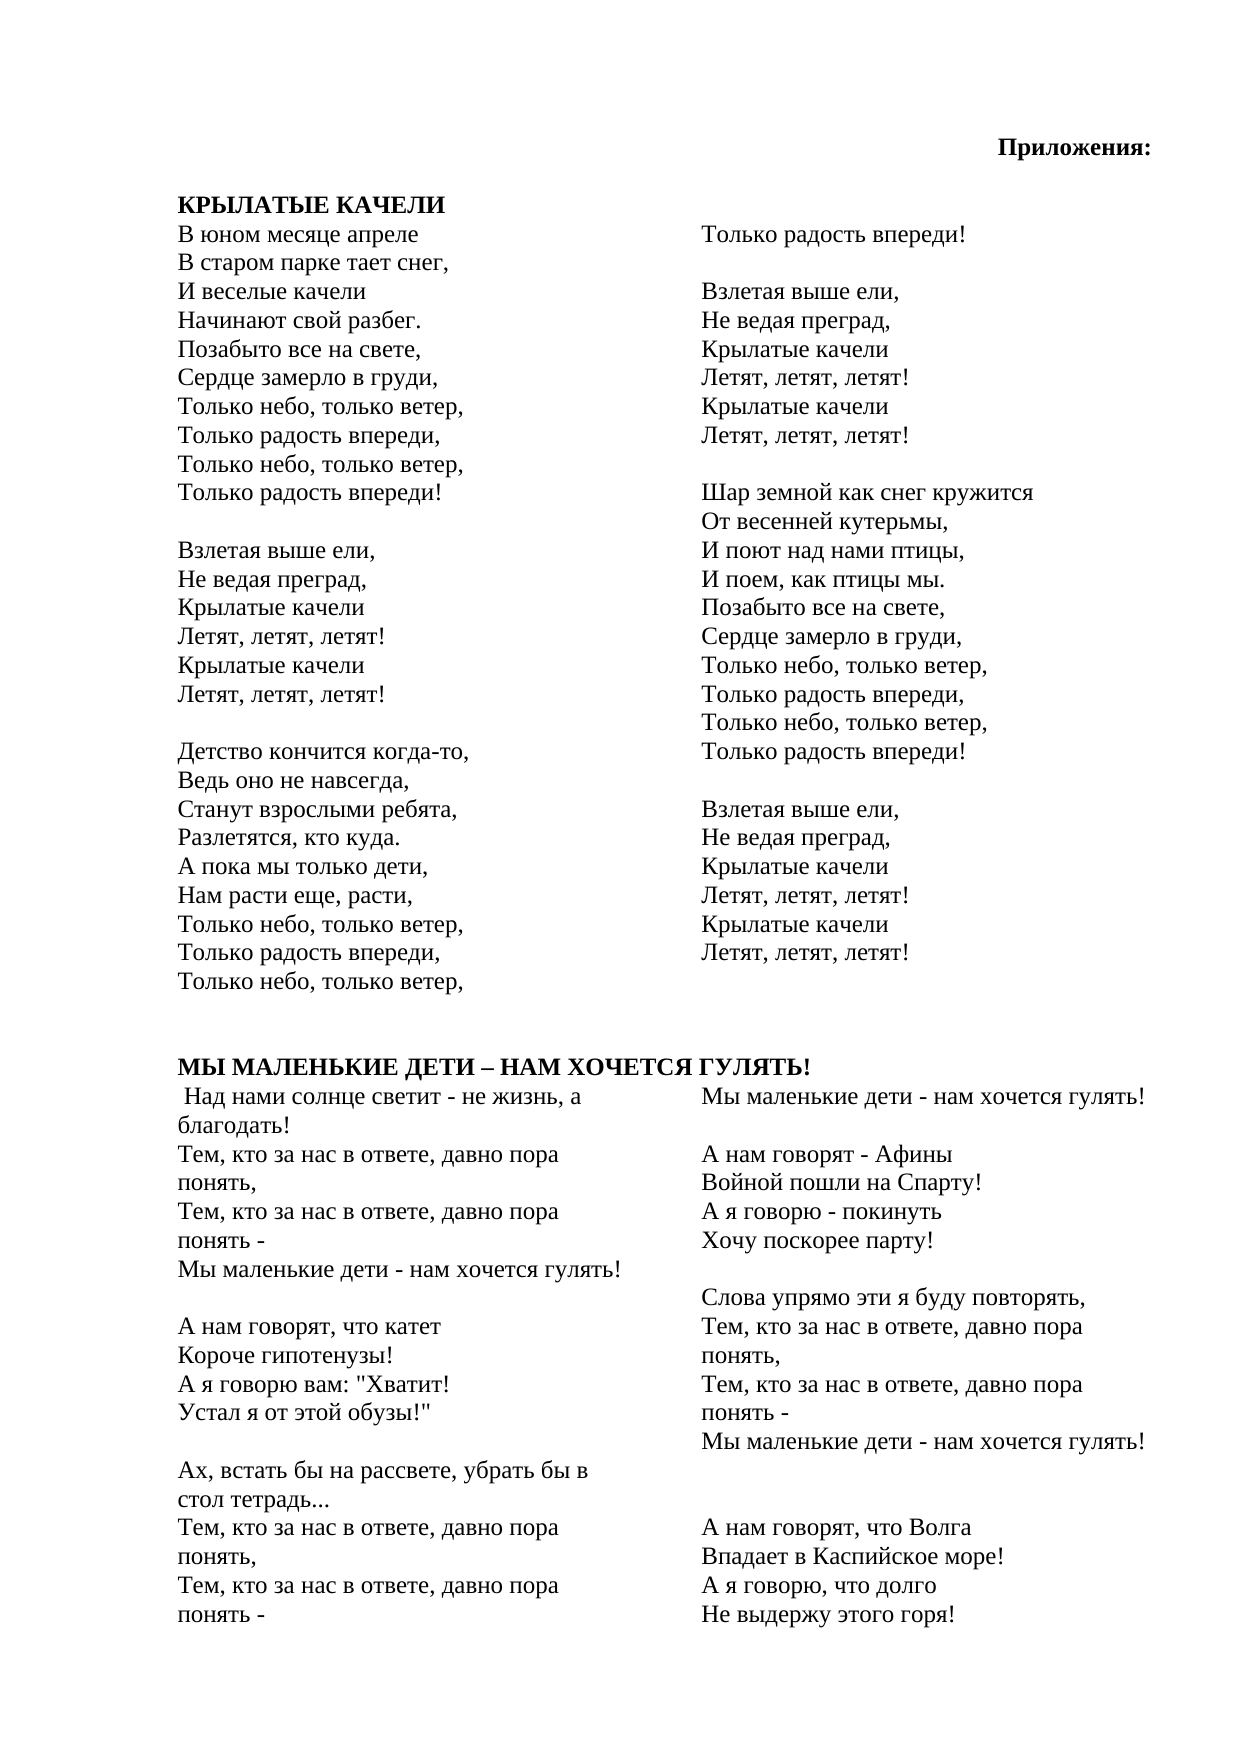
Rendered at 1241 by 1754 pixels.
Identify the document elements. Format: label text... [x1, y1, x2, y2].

text Детство кончится когда-то, [177, 736, 627, 765]
text Только радость впереди, [177, 937, 627, 966]
text Короче гипотенузы! [177, 1340, 627, 1369]
text А я говорю, что долго [701, 1570, 1152, 1599]
text Летят, летят, летят! [177, 679, 627, 707]
text Не выдержу этого горя! [701, 1599, 1152, 1627]
text Разлетятся, кто куда. [177, 822, 627, 851]
text Над нами солнце светит - не жизнь, а благодать! [177, 1081, 627, 1139]
text В юном месяце апреле [177, 219, 627, 247]
text Только небо, только ветер, [177, 449, 627, 477]
text Сердце замерло в груди, [177, 362, 627, 391]
text Хочу поскорее парту! [701, 1225, 1152, 1254]
text Летят, летят, летят! [701, 937, 1152, 966]
text Только радость впереди! [701, 219, 1152, 247]
text А пока мы только дети, [177, 851, 627, 880]
text Только небо, только ветер, [177, 391, 627, 420]
text Станут взрослыми ребята, [177, 794, 627, 822]
text Сердце замерло в груди, [701, 621, 1152, 650]
text Мы маленькие дети - нам хочется гулять! [701, 1426, 1152, 1455]
text И поют над нами птицы, [701, 535, 1152, 564]
text Только небо, только ветер, [701, 650, 1152, 679]
text А нам говорят, что Волга [701, 1512, 1152, 1541]
text Только радость впереди! [177, 477, 627, 506]
text Нам расти еще, расти, [177, 880, 627, 909]
text Устал я от этой обузы!" [177, 1397, 627, 1426]
text Слова упрямо эти я буду повторять, [701, 1282, 1152, 1311]
text И веселые качели [177, 276, 627, 305]
text Только небо, только ветер, [701, 707, 1152, 736]
text Только радость впереди, [177, 420, 627, 449]
text Взлетая выше ели, [701, 794, 1152, 822]
text Ведь оно не навсегда, [177, 765, 627, 794]
text Позабыто все на свете, [701, 592, 1152, 621]
text Только радость впереди, [701, 679, 1152, 707]
text Крылатые качели [701, 334, 1152, 362]
text Шар земной как снег кружится [701, 477, 1152, 506]
text От весенней кутерьмы, [701, 506, 1152, 535]
text Летят, летят, летят! [177, 621, 627, 650]
text Начинают свой разбег. [177, 305, 627, 334]
text И поем, как птицы мы. [701, 564, 1152, 592]
text Только небо, только ветер, [177, 966, 627, 995]
text Взлетая выше ели, [701, 276, 1152, 305]
text Мы маленькие дети - нам хочется гулять! [701, 1081, 1152, 1110]
text Не ведая преград, [701, 822, 1152, 851]
text Тем, кто за нас в ответе, давно пора понять - [177, 1570, 627, 1627]
text Только радость впереди! [701, 736, 1152, 765]
text Летят, летят, летят! [701, 362, 1152, 391]
text Крылатые качели [701, 909, 1152, 937]
text Приложения: [177, 132, 1152, 161]
text Тем, кто за нас в ответе, давно пора понять - [701, 1369, 1152, 1426]
text А нам говорят, что катет [177, 1311, 627, 1340]
text Впадает в Каспийское море! [701, 1541, 1152, 1570]
text Мы маленькие дети - нам хочется гулять! [177, 1254, 627, 1282]
text А я говорю - покинуть [701, 1196, 1152, 1225]
text Крылатые качели [177, 592, 627, 621]
text Летят, летят, летят! [701, 880, 1152, 909]
text Взлетая выше ели, [177, 535, 627, 564]
text Тем, кто за нас в ответе, давно пора понять, [177, 1139, 627, 1196]
text Не ведая преград, [177, 564, 627, 592]
text Крылатые качели [177, 650, 627, 679]
text Только небо, только ветер, [177, 909, 627, 937]
text Войной пошли на Спарту! [701, 1167, 1152, 1196]
text Ах, встать бы на рассвете, убрать бы в стол тетрадь... [177, 1455, 627, 1512]
text Тем, кто за нас в ответе, давно пора понять, [177, 1512, 627, 1570]
text Позабыто все на свете, [177, 334, 627, 362]
text Крылатые качели [701, 851, 1152, 880]
text Летят, летят, летят! [701, 420, 1152, 449]
text МЫ МАЛЕНЬКИЕ ДЕТИ – НАМ ХОЧЕТСЯ ГУЛЯТЬ! [177, 1052, 1152, 1081]
text А я говорю вам: "Хватит! [177, 1369, 627, 1397]
text Крылатые качели [701, 391, 1152, 420]
text Тем, кто за нас в ответе, давно пора понять - [177, 1196, 627, 1254]
text Тем, кто за нас в ответе, давно пора понять, [701, 1311, 1152, 1369]
text Не ведая преград, [701, 305, 1152, 334]
text В старом парке тает снег, [177, 247, 627, 276]
text КРЫЛАТЫЕ КАЧЕЛИ [177, 190, 1152, 219]
text А нам говорят - Афины [701, 1139, 1152, 1167]
